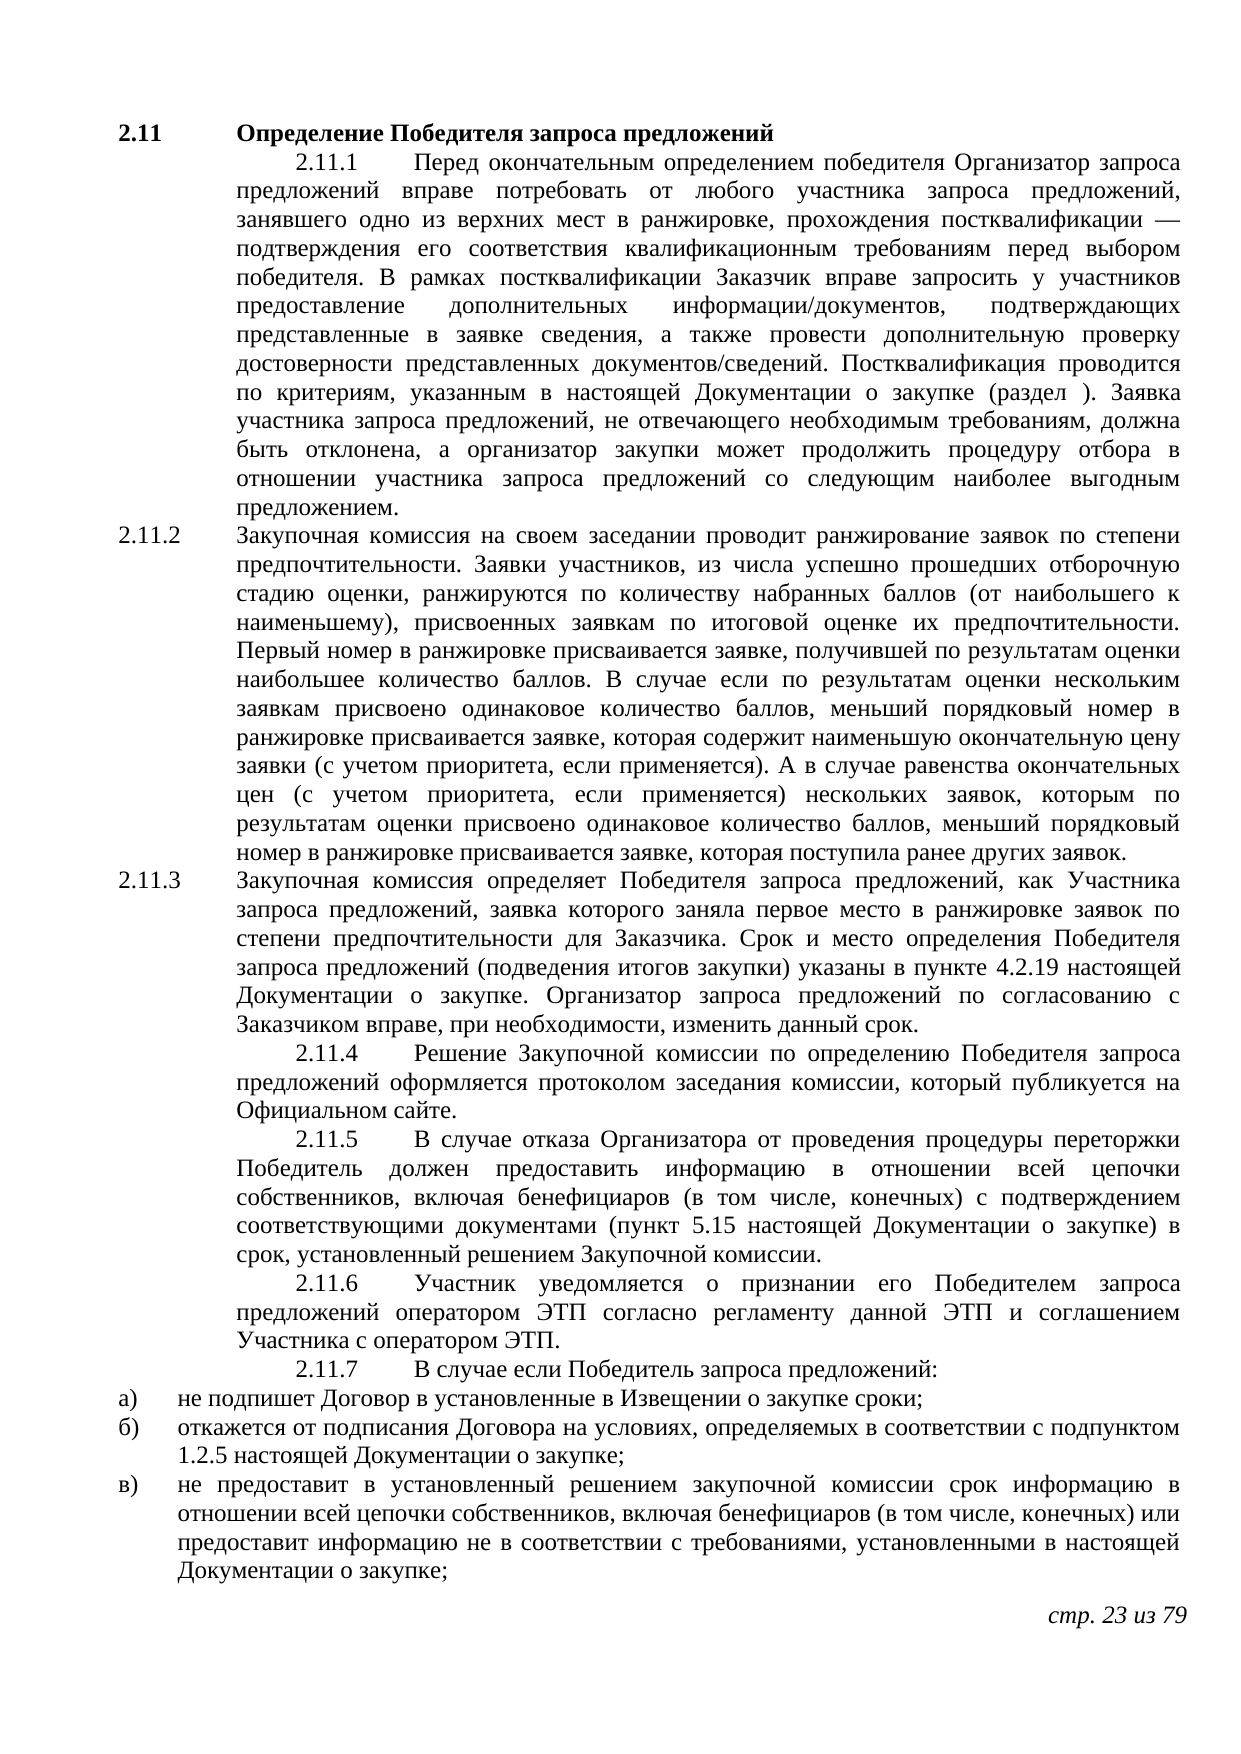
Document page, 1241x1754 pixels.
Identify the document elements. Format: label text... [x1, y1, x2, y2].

text не подпишет Договор в установленные в Извещении о закупке сроки; [118, 1383, 1181, 1412]
list Закупочная комиссия определяет Победителя запроса предложений, как Участника запроса предложений, заявка которого заняла первое место в ранжировке заявок по степени предпочтительности для Заказчика. Срок и место определения Победителя запроса предложений (подведения итогов закупки) указаны в пункте 4.2.19 настоящей Документации о закупке. Организатор запроса предложений по согласованию с Заказчиком вправе, при необходимости, изменить данный срок. [118, 866, 1181, 1038]
text Участник уведомляется о признании его Победителем запроса предложений оператором ЭТП согласно регламенту данной ЭТП и соглашением Участника с оператором ЭТП. [236, 1268, 1181, 1354]
text В случае если Победитель запроса предложений: [236, 1354, 1181, 1383]
text откажется от подписания Договора на условиях, определяемых в соответствии с подпунктом 1.2.5 настоящей Документации о закупке; [118, 1412, 1181, 1469]
text Решение Закупочной комиссии по определению Победителя запроса предложений оформляется протоколом заседания комиссии, который публикуется на Официальном сайте. [236, 1038, 1181, 1124]
text не предоставит в установленный решением закупочной комиссии срок информацию в отношении всей цепочки собственников, включая бенефициаров (в том числе, конечных) или предоставит информацию не в соответствии с требованиями, установленными в настоящей Документации о закупке; [118, 1469, 1181, 1584]
text В случае отказа Организатора от проведения процедуры переторжки Победитель должен предоставить информацию в отношении всей цепочки собственников, включая бенефициаров (в том числе, конечных) с подтверждением соответствующими документами (пункт 5.15 настоящей Документации о закупке) в срок, установленный решением Закупочной комиссии. [236, 1124, 1181, 1268]
list Закупочная комиссия на своем заседании проводит ранжирование заявок по степени предпочтительности. Заявки участников, из числа успешно прошедших отборочную стадию оценки, ранжируются по количеству набранных баллов (от наибольшего к наименьшему), присвоенных заявкам по итоговой оценке их предпочтительности. Первый номер в ранжировке присваивается заявке, получившей по результатам оценки наибольшее количество баллов. В случае если по результатам оценки нескольким заявкам присвоено одинаковое количество баллов, меньший порядковый номер в ранжировке присваивается заявке, которая содержит наименьшую окончательную цену заявки (с учетом приоритета, если применяется). А в случае равенства окончательных цен (с учетом приоритета, если применяется) нескольких заявок, которым по результатам оценки присвоено одинаковое количество баллов, меньший порядковый номер в ранжировке присваивается заявке, которая поступила ранее других заявок. [118, 521, 1181, 866]
subtitle Определение Победителя запроса предложений [118, 118, 1181, 147]
text Перед окончательным определением победителя Организатор запроса предложений вправе потребовать от любого участника запроса предложений, занявшего одно из верхних мест в ранжировке, прохождения постквалификации — подтверждения его соответствия квалификационным требованиям перед выбором победителя. В рамках постквалификации Заказчик вправе запросить у участников предоставление дополнительных информации/документов, подтверждающих представленные в заявке сведения, а также провести дополнительную проверку достоверности представленных документов/сведений. Постквалификация проводится по критериям, указанным в настоящей Документации о закупке (раздел 0). Заявка участника запроса предложений, не отвечающего необходимым требованиям, должна быть отклонена, а организатор закупки может продолжить процедуру отбора в отношении участника запроса предложений со следующим наиболее выгодным предложением. [236, 147, 1181, 521]
